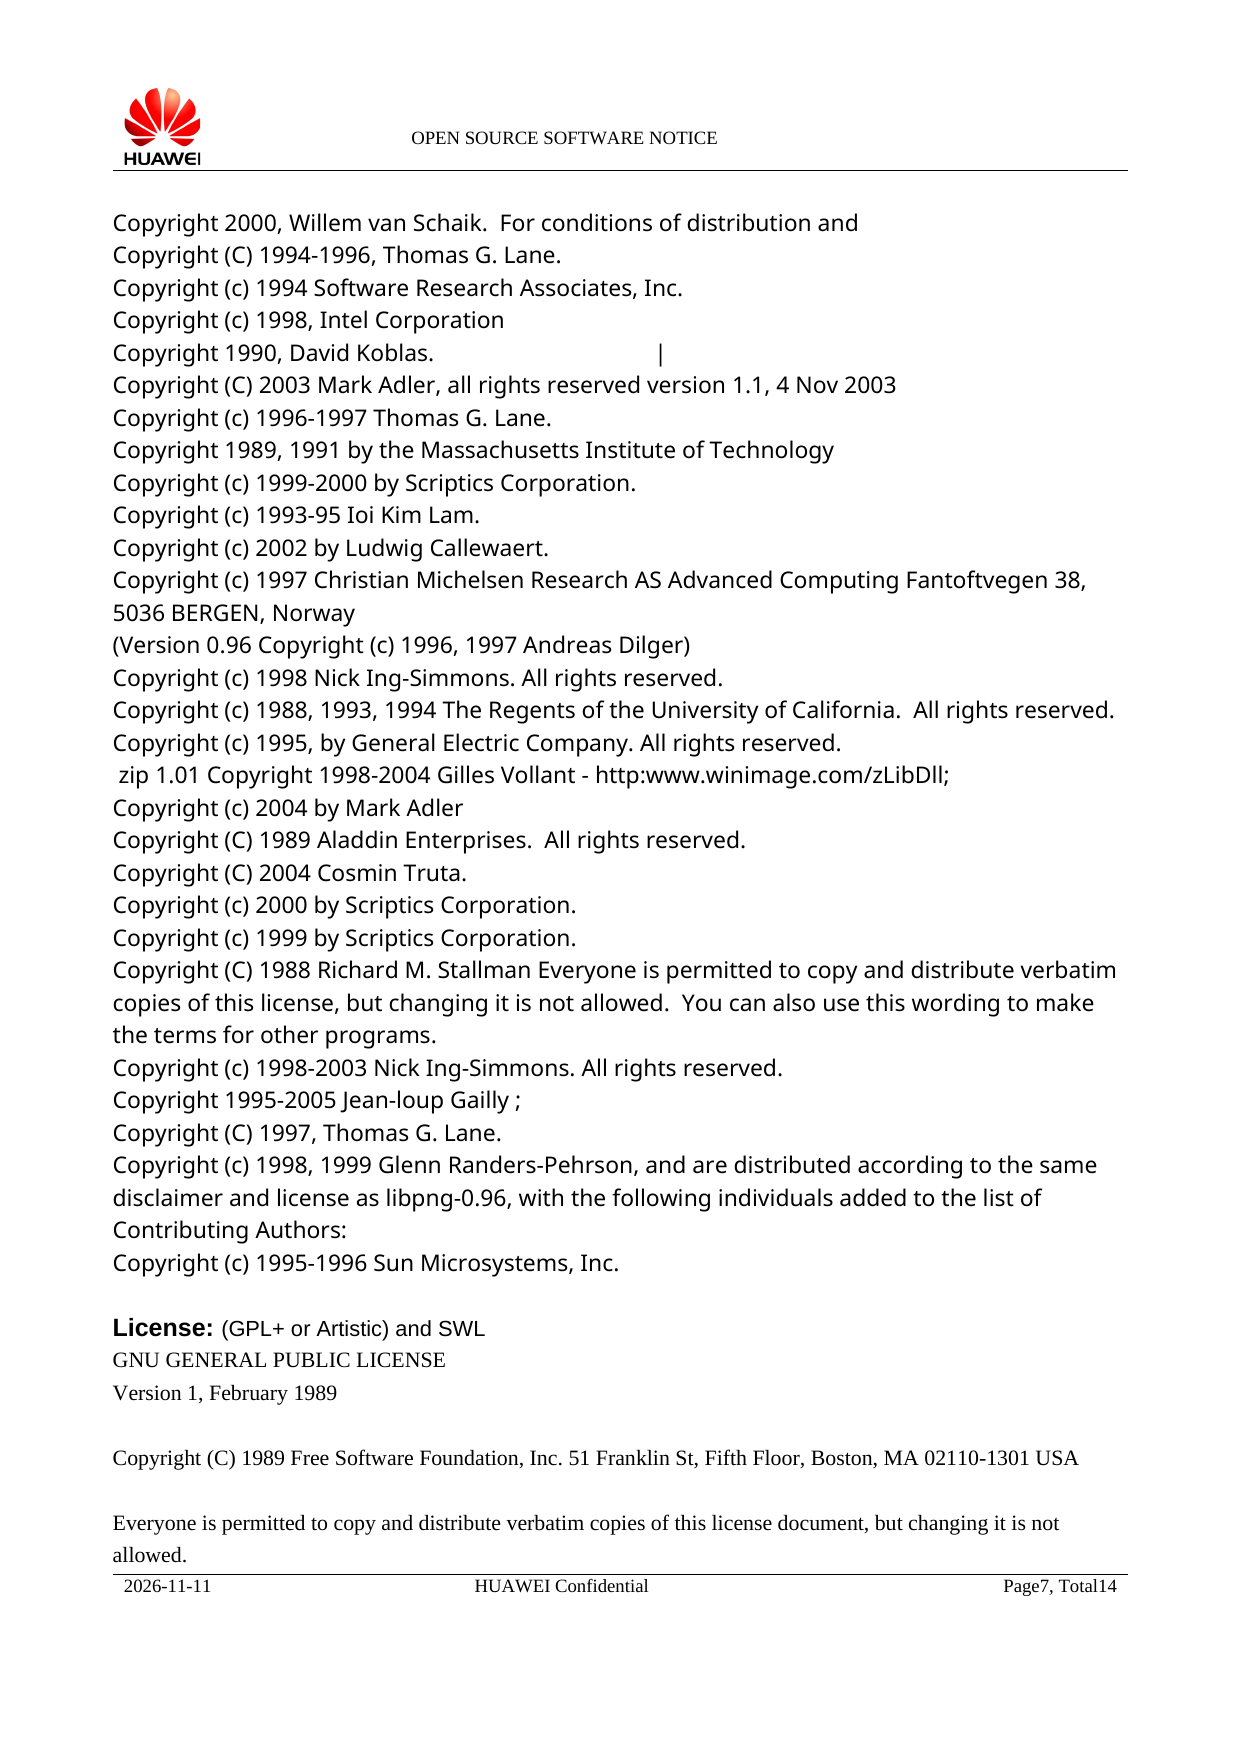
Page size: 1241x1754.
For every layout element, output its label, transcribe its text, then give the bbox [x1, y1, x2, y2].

picture [124, 88, 201, 165]
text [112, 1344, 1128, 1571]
text License: (GPL+ or Artistic) and SWL [112, 1311, 1128, 1344]
